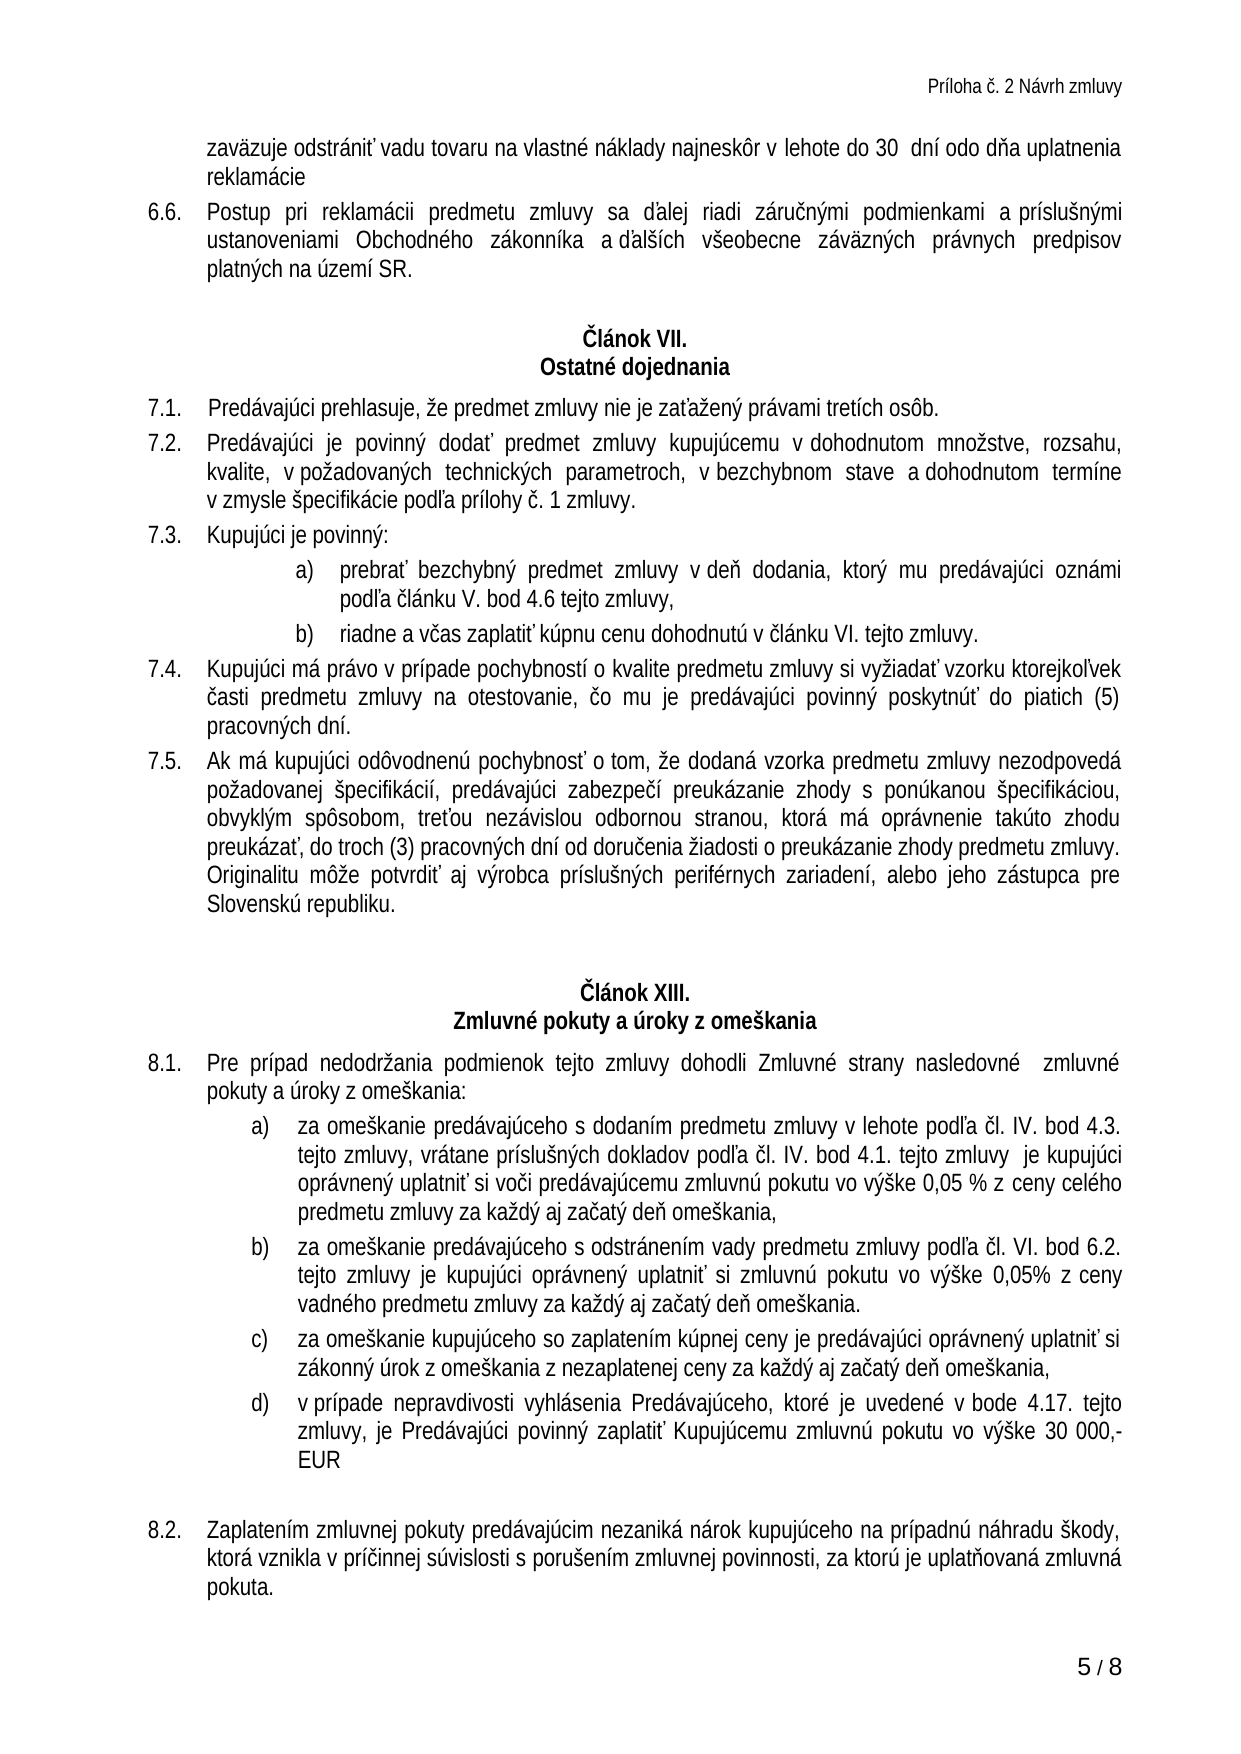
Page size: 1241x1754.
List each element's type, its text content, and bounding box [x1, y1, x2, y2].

list za omeškanie predávajúceho s dodaním predmetu zmluvy v lehote podľa čl. IV. bod 4.3. tejto zmluvy, vrátane príslušných dokladov podľa čl. IV. bod 4.1. tejto zmluvy je kupujúci oprávnený uplatniť si voči predávajúcemu zmluvnú pokutu vo výške 0,05 % z ceny celého predmetu zmluvy za každý aj začatý deň omeškania, [251, 1111, 1122, 1226]
list riadne a včas zaplatiť kúpnu cenu dohodnutú v článku VI. tejto zmluvy. [295, 619, 1122, 647]
list Pre prípad nedodržania podmienok tejto zmluvy dohodli Zmluvné strany nasledovné zmluvné pokuty a úroky z omeškania: [148, 1047, 1122, 1105]
list za omeškanie predávajúceho s odstránením vady predmetu zmluvy podľa čl. VI. bod 6.2. tejto zmluvy je kupujúci oprávnený uplatniť si zmluvnú pokutu vo výške 0,05% z ceny vadného predmetu zmluvy za každý aj začatý deň omeškania. [251, 1232, 1122, 1318]
text Ostatné dojednania [148, 352, 1122, 381]
list Postup pri reklamácii predmetu zmluvy sa ďalej riadi záručnými podmienkami a príslušnými ustanoveniami Obchodného zákonníka a ďalších všeobecne záväzných právnych predpisov platných na území SR. [148, 196, 1122, 282]
list Kupujúci má právo v prípade pochybností o kvalite predmetu zmluvy si vyžiadať vzorku ktorejkoľvek časti predmetu zmluvy na otestovanie, čo mu je predávajúci povinný poskytnúť do piatich (5) pracovných dní. [148, 654, 1122, 740]
list prebrať bezchybný predmet zmluvy v deň dodania, ktorý mu predávajúci oznámi podľa článku V. bod 4.6 tejto zmluvy, [295, 555, 1122, 613]
list Zaplatením zmluvnej pokuty predávajúcim nezaniká nárok kupujúceho na prípadnú náhradu škody, ktorá vznikla v príčinnej súvislosti s porušením zmluvnej povinnosti, za ktorú je uplatňovaná zmluvná pokuta. [148, 1515, 1122, 1601]
list Kupujúci je povinný: [148, 520, 1122, 549]
text Článok VII. [148, 323, 1122, 352]
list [148, 133, 1122, 190]
list za omeškanie kupujúceho so zaplatením kúpnej ceny je predávajúci oprávnený uplatniť si zákonný úrok z omeškania z nezaplatenej ceny za každý aj začatý deň omeškania, [251, 1324, 1122, 1381]
list Predávajúci prehlasuje, že predmet zmluvy nie je zaťažený právami tretích osôb. [148, 393, 1122, 422]
list v prípade nepravdivosti vyhlásenia Predávajúceho, ktoré je uvedené v bode 4.17. tejto zmluvy, je Predávajúci povinný zaplatiť Kupujúcemu zmluvnú pokutu vo výške 30 000,-EUR [251, 1388, 1122, 1473]
list Predávajúci je povinný dodať predmet zmluvy kupujúcemu v dohodnutom množstve, rozsahu, kvalite, v požadovaných technických parametroch, v bezchybnom stave a dohodnutom termíne v zmysle špecifikácie podľa prílohy č. 1 zmluvy. [148, 428, 1122, 514]
text Zmluvné pokuty a úroky z omeškania [148, 1006, 1122, 1035]
text Článok XIII. [148, 978, 1122, 1006]
list Ak má kupujúci odôvodnenú pochybnosť o tom, že dodaná vzorka predmetu zmluvy nezodpovedá požadovanej špecifikácií, predávajúci zabezpečí preukázanie zhody s ponúkanou špecifikáciou, obvyklým spôsobom, treťou nezávislou odbornou stranou, ktorá má oprávnenie takúto zhodu preukázať, do troch (3) pracovných dní od doručenia žiadosti o preukázanie zhody predmetu zmluvy. Originalitu môže potvrdiť aj výrobca príslušných periférnych zariadení, alebo jeho zástupca pre Slovenskú republiku. [148, 746, 1122, 918]
